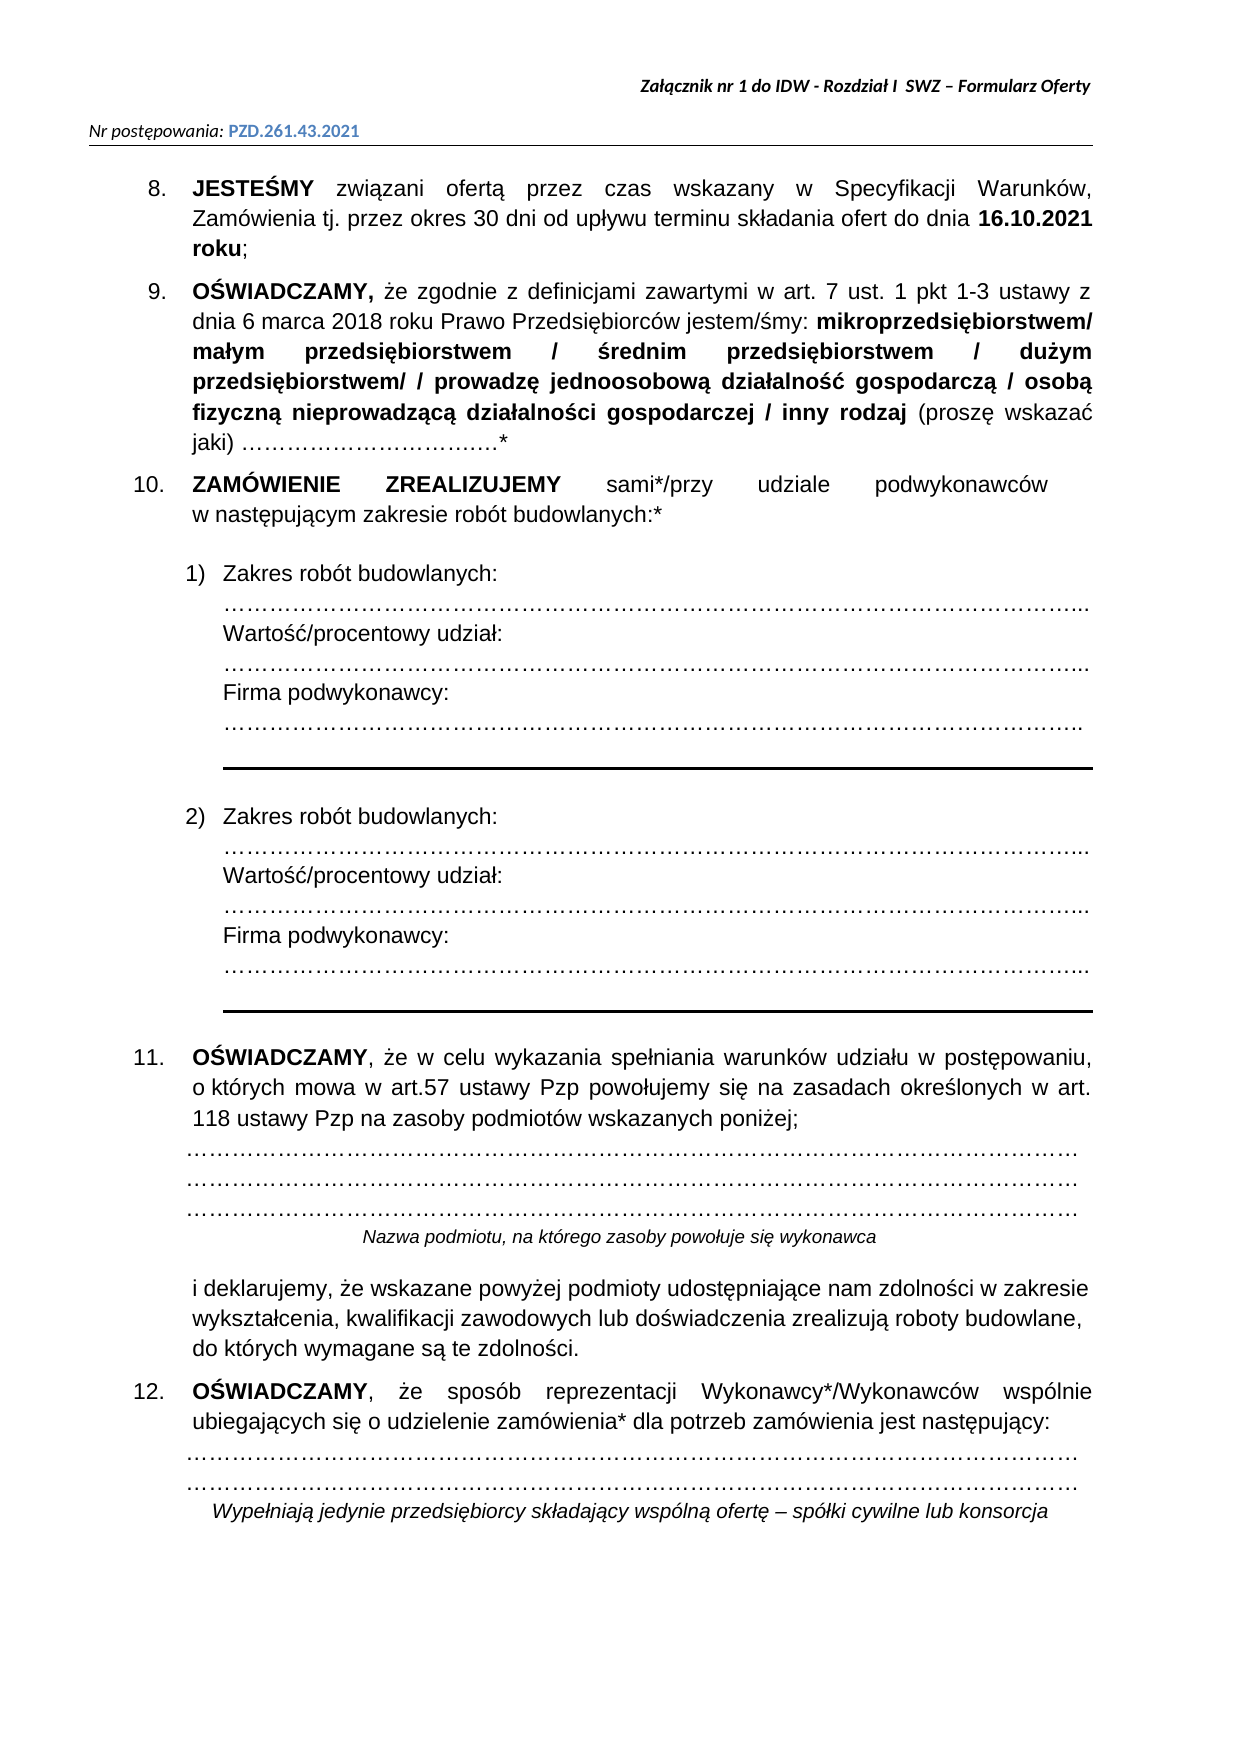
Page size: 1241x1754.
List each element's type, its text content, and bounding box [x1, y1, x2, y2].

list OŚWIADCZAMY, że zgodnie z definicjami zawartymi w art. 7 ust. 1 pkt 1-3 ustawy z dnia 6 marca 2018 roku Prawo Przedsiębiorców jestem/śmy: mikroprzedsiębiorstwem/ małym przedsiębiorstwem / średnim przedsiębiorstwem / dużym przedsiębiorstwem/ / prowadzę jednoosobową działalność gospodarczą / osobą fizyczną nieprowadzącą działalności gospodarczej / inny rodzaj (proszę wskazać jaki) ………………………….…* [148, 278, 1093, 455]
list ……………………………………………………………………………………………………………………………………………………………………………………………………………………………………………………………………………………………………………………… [185, 1135, 1093, 1222]
text Firma podwykonawcy: [223, 679, 1093, 706]
text ……………………………………………………………………………………………………………………………………………………………………………………………………………… [185, 1438, 1093, 1495]
text …………………………………………………………………………………………………... [223, 590, 1093, 616]
text …………………………………………………………………………………………………... [223, 833, 1093, 859]
text …………………………………………………………………………………………………... [223, 649, 1093, 676]
text …………………………………………………………………………………………………... [223, 952, 1093, 978]
list OŚWIADCZAMY, że w celu wykazania spełniania warunków udziału w postępowaniu, o których mowa w art.57 ustawy Pzp powołujemy się na zasadach określonych w art. 118 ustawy Pzp na zasoby podmiotów wskazanych poniżej; [133, 1044, 1093, 1131]
text ………………………………………………………………………………………………….. [223, 709, 1093, 735]
list ZAMÓWIENIE ZREALIZUJEMY sami*/przy udziale podwykonawców w następującym zakresie robót budowlanych:* [133, 471, 1093, 527]
list OŚWIADCZAMY, że sposób reprezentacji Wykonawcy*/Wykonawców wspólnie ubiegających się o udzielenie zamówienia* dla potrzeb zamówienia jest następujący: [133, 1378, 1093, 1435]
text i deklarujemy, że wskazane powyżej podmioty udostępniające nam zdolności w zakresie wykształcenia, kwalifikacji zawodowych lub doświadczenia zrealizują roboty budowlane, do których wymagane są te zdolności. [192, 1275, 1093, 1362]
text Firma podwykonawcy: [223, 922, 1093, 948]
list Zakres robót budowlanych: [185, 560, 1093, 587]
list JESTEŚMY związani ofertą przez czas wskazany w Specyfikacji Warunków, Zamówienia tj. przez okres 30 dni od upływu terminu składania ofert do dnia 16.10.2021 roku; [148, 174, 1093, 261]
text Nazwa podmiotu, na którego zasoby powołuje się wykonawca [148, 1225, 1093, 1247]
text Wartość/procentowy udział: [223, 620, 1093, 646]
text Wartość/procentowy udział: [223, 862, 1093, 889]
list Wypełniają jedynie przedsiębiorcy składający wspólną ofertę – spółki cywilne lub konsorcja [177, 1499, 1093, 1523]
text …………………………………………………………………………………………………... [223, 892, 1093, 918]
list Zakres robót budowlanych: [185, 803, 1093, 829]
